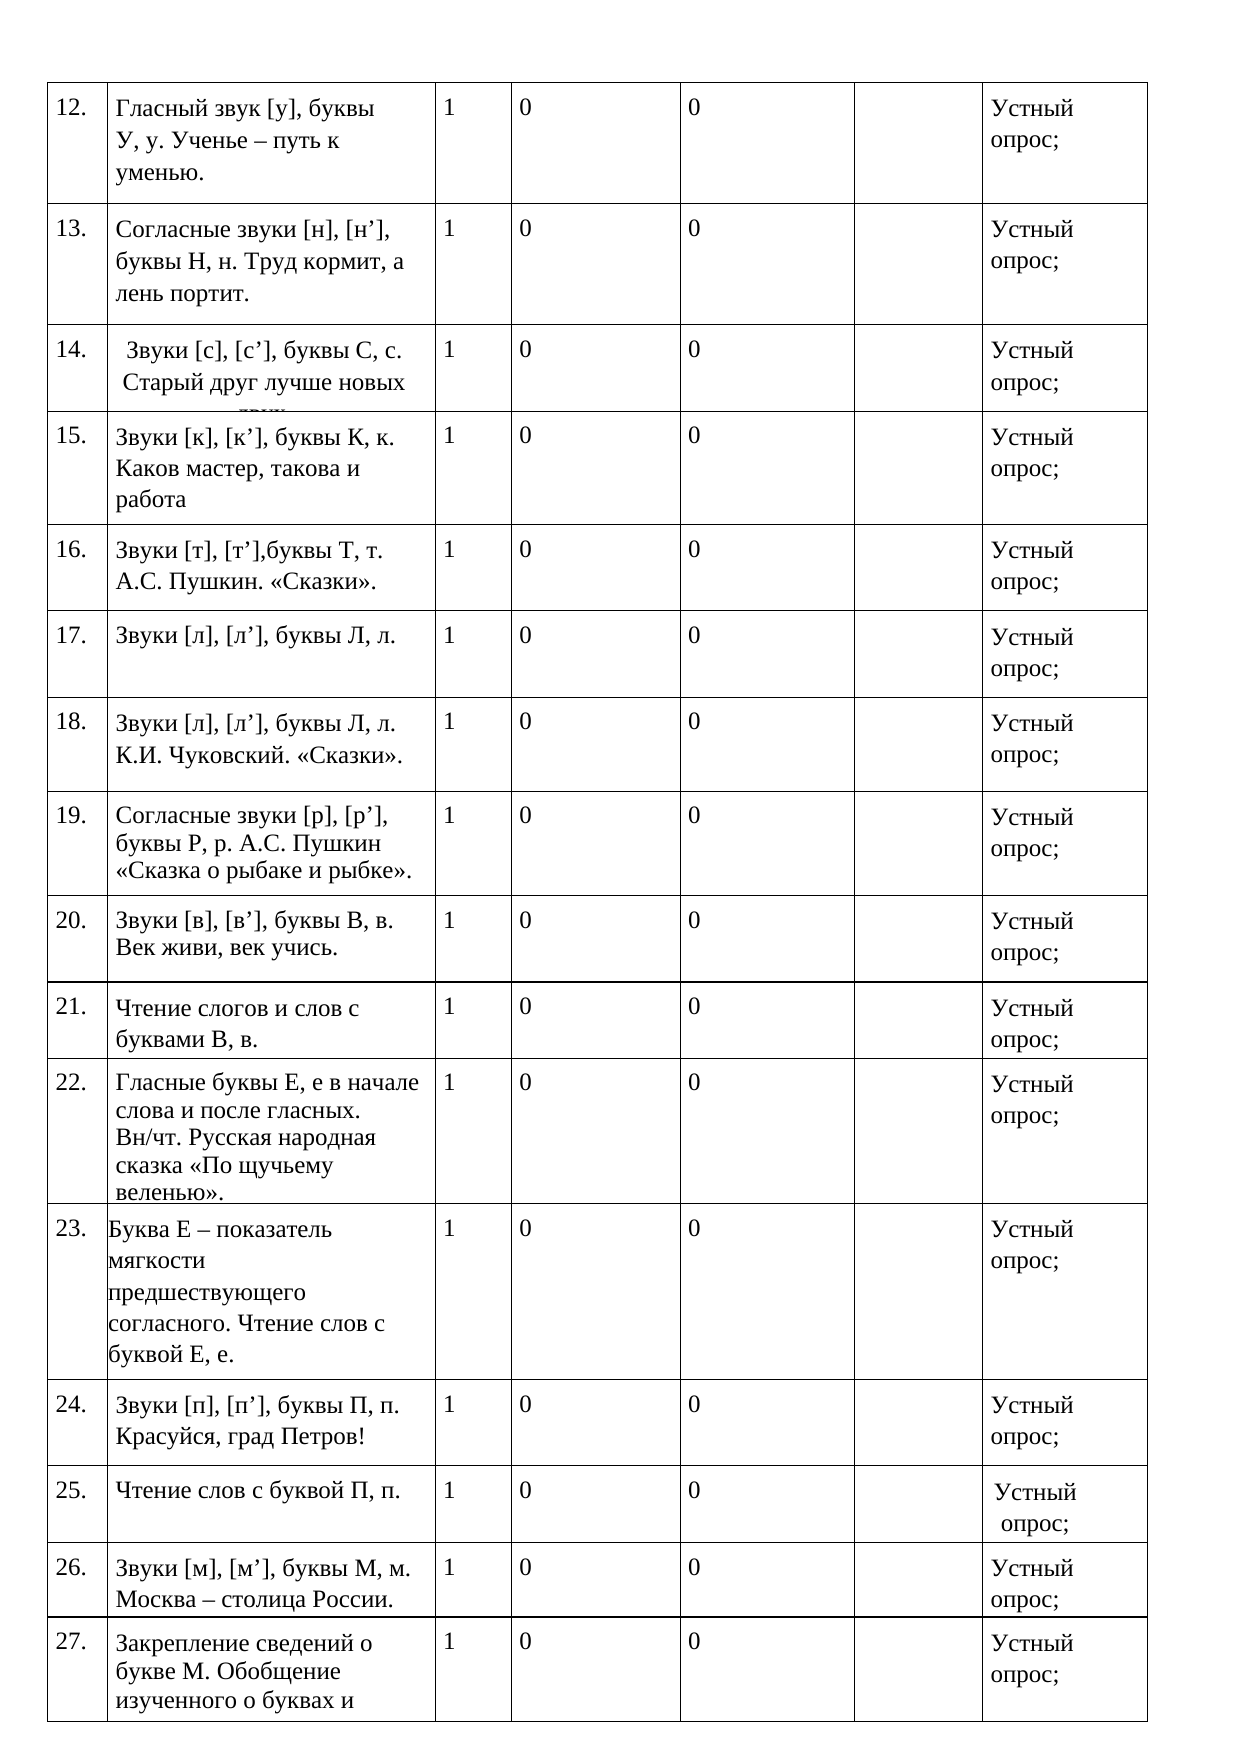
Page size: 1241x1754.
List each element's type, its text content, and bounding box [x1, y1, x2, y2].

table_cell [855, 1380, 982, 1465]
table_cell 1 [436, 525, 511, 610]
table_cell [855, 412, 982, 524]
table_cell 22. [48, 1059, 107, 1203]
table_cell Чтение слов с буквой П, п. [108, 1466, 435, 1542]
table_cell 1 [436, 698, 511, 791]
table_cell 13. [48, 204, 107, 324]
table_cell 19. [48, 792, 107, 895]
table_cell 0 [512, 896, 680, 981]
table_cell Устный опрос; [983, 1543, 1147, 1616]
table_cell Устный опрос; [983, 611, 1147, 697]
table_cell 0 [512, 792, 680, 895]
table_cell 1 [436, 1618, 511, 1721]
table_cell 0 [512, 1059, 680, 1203]
table_cell [855, 1543, 982, 1616]
table_cell [855, 698, 982, 791]
table_cell 0 [512, 325, 680, 411]
table_cell 26. [48, 1543, 107, 1616]
table_cell 0 [681, 896, 854, 981]
table_cell 0 [512, 1204, 680, 1379]
table_cell Устный опрос; [983, 983, 1147, 1058]
table_cell 0 [512, 525, 680, 610]
table_cell [855, 1618, 982, 1721]
table_cell 17. [48, 611, 107, 697]
table_cell Устный опрос; [983, 325, 1147, 411]
table_cell 0 [681, 698, 854, 791]
table_cell Звуки [м], [м’], буквы М, м. Москва – столица России. [108, 1543, 435, 1616]
table_cell 0 [681, 792, 854, 895]
table_cell 1 [436, 1059, 511, 1203]
table_cell Устный опрос; [983, 1466, 1147, 1542]
table_cell 15. [48, 412, 107, 524]
table_cell [855, 1059, 982, 1203]
table_cell [855, 611, 982, 697]
table_cell 0 [512, 1466, 680, 1542]
table_cell Согласные звуки [р], [р’], буквы Р, р. А.С. Пушкин «Сказка о рыбаке и рыбке». [108, 792, 435, 895]
table_cell 21. [48, 983, 107, 1058]
table_cell Устный опрос; [983, 896, 1147, 981]
table_cell 0 [681, 983, 854, 1058]
table_cell Звуки [л], [л’], буквы Л, л. [108, 611, 435, 697]
table_cell [855, 792, 982, 895]
table_cell Звуки [п], [п’], буквы П, п. Красуйся, град Петров! [108, 1380, 435, 1465]
table_cell Устный опрос; [983, 412, 1147, 524]
table_cell 0 [681, 1059, 854, 1203]
table_cell Звуки [с], [с’], буквы С, с. Старый друг лучше новых двух. [108, 325, 435, 411]
table_cell 0 [512, 611, 680, 697]
table_cell Звуки [л], [л’], буквы Л, л. К.И. Чуковский. «Сказки». [108, 698, 435, 791]
table_cell [855, 525, 982, 610]
table_cell 1 [436, 325, 511, 411]
table_header 0 [512, 83, 680, 203]
table_cell 0 [681, 325, 854, 411]
table_cell 1 [436, 896, 511, 981]
table_cell 0 [512, 204, 680, 324]
table_cell Гласные буквы Е, е в начале слова и после гласных. Вн/чт. Русская народная сказка «По щучьему веленью». [108, 1059, 435, 1203]
table_cell 24. [48, 1380, 107, 1465]
table_cell 25. [48, 1466, 107, 1542]
table_cell [855, 983, 982, 1058]
table_cell Устный опрос; [983, 698, 1147, 791]
table_cell 0 [512, 1618, 680, 1721]
table_cell [855, 325, 982, 411]
table_cell 23. [48, 1204, 107, 1379]
table_cell 0 [681, 1466, 854, 1542]
table_cell 0 [681, 525, 854, 610]
table_cell Устный опрос; [983, 792, 1147, 895]
table_cell 16. [48, 525, 107, 610]
table_header 12. [48, 83, 107, 203]
table_cell [855, 896, 982, 981]
table_cell 18. [48, 698, 107, 791]
table_cell 0 [681, 412, 854, 524]
table_cell 1 [436, 412, 511, 524]
table_cell 20. [48, 896, 107, 981]
table_cell 0 [681, 1543, 854, 1616]
table_cell Звуки [т], [т’],буквы Т, т. А.С. Пушкин. «Сказки». [108, 525, 435, 610]
table_cell Согласные звуки [н], [н’], буквы Н, н. Труд кормит, а лень портит. [108, 204, 435, 324]
table_cell Устный опрос; [983, 204, 1147, 324]
table_header 0 [681, 83, 854, 203]
table_cell 0 [512, 1543, 680, 1616]
table_cell Устный опрос; [983, 525, 1147, 610]
table_cell Буква Е – показатель мягкости предшествующего согласного. Чтение слов с буквой Е, е. [108, 1204, 435, 1379]
table_cell 1 [436, 983, 511, 1058]
table_cell 0 [681, 611, 854, 697]
table_cell 0 [512, 983, 680, 1058]
table_cell Звуки [в], [в’], буквы В, в. Век живи, век учись. [108, 896, 435, 981]
table_cell 0 [681, 1618, 854, 1721]
table_cell Устный опрос; [983, 1059, 1147, 1203]
table_cell 0 [681, 1380, 854, 1465]
table_cell 1 [436, 1380, 511, 1465]
table_cell 14. [48, 325, 107, 411]
table_cell Устный опрос; [983, 1618, 1147, 1721]
table_cell 1 [436, 792, 511, 895]
table_cell 27. [48, 1618, 107, 1721]
table_cell 1 [436, 611, 511, 697]
table_cell Чтение слогов и слов с буквами В, в. [108, 983, 435, 1058]
table_header Устный опрос; [983, 83, 1147, 203]
table_cell 0 [512, 698, 680, 791]
table_header 1 [436, 83, 511, 203]
table_cell 0 [512, 1380, 680, 1465]
table_cell 0 [512, 412, 680, 524]
table_cell Устный опрос; [983, 1380, 1147, 1465]
table_cell 1 [436, 1543, 511, 1616]
table_header [855, 83, 982, 203]
table_cell 0 [681, 1204, 854, 1379]
table_cell 1 [436, 1204, 511, 1379]
table_cell [855, 1466, 982, 1542]
table_cell Закрепление сведений о букве М. Обобщение изученного о буквах и звуках. [108, 1618, 435, 1721]
table_cell 0 [681, 204, 854, 324]
table_cell [855, 204, 982, 324]
table_cell Устный опрос; [983, 1204, 1147, 1379]
table_header Гласный звук [у], буквы У, у. Ученье – путь к уменью. [108, 83, 435, 203]
table_cell Звуки [к], [к’], буквы К, к. Каков мастер, такова и работа [108, 412, 435, 524]
table_cell 1 [436, 1466, 511, 1542]
table_cell 1 [436, 204, 511, 324]
table_cell [855, 1204, 982, 1379]
